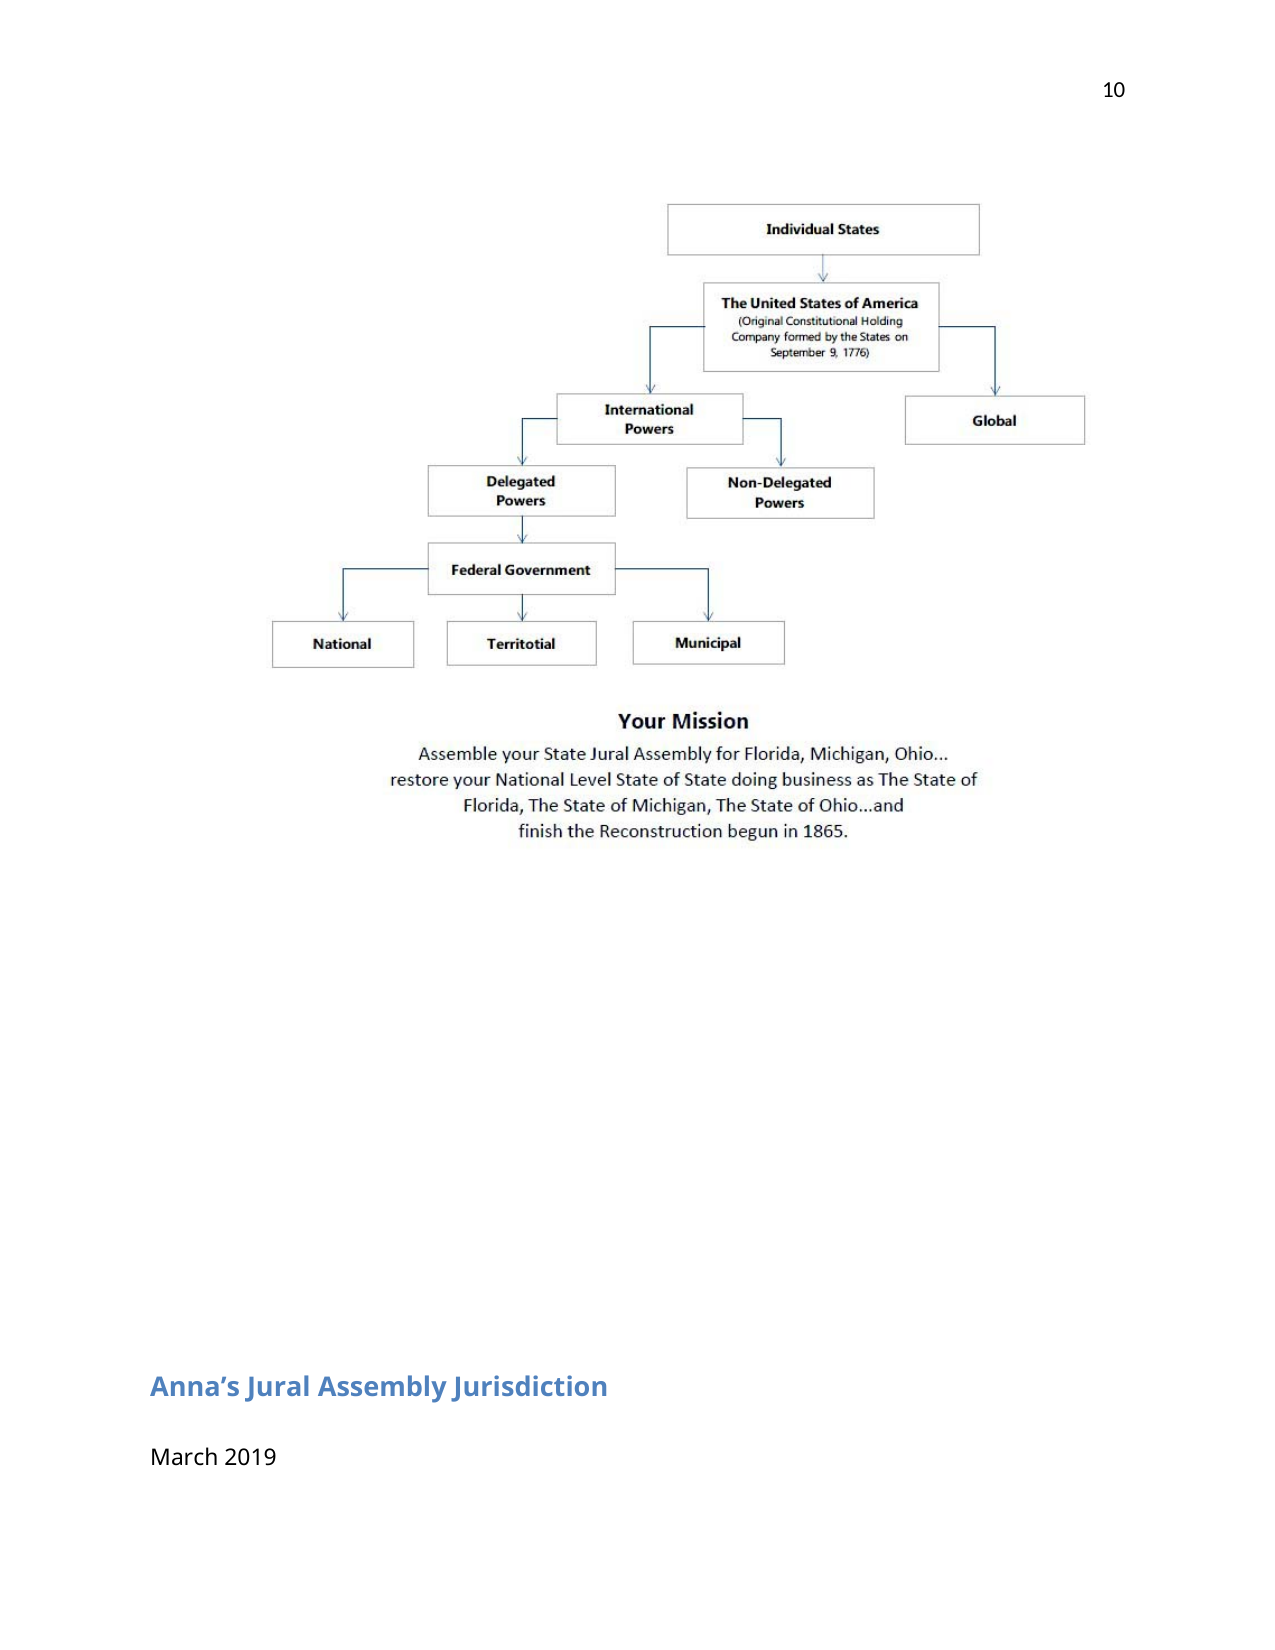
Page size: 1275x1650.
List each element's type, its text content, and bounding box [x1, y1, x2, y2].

subtitle Anna’s Jural Assembly Jurisdiction [150, 1367, 1125, 1404]
text March 2019 [150, 1441, 1125, 1472]
picture [150, 150, 1204, 964]
